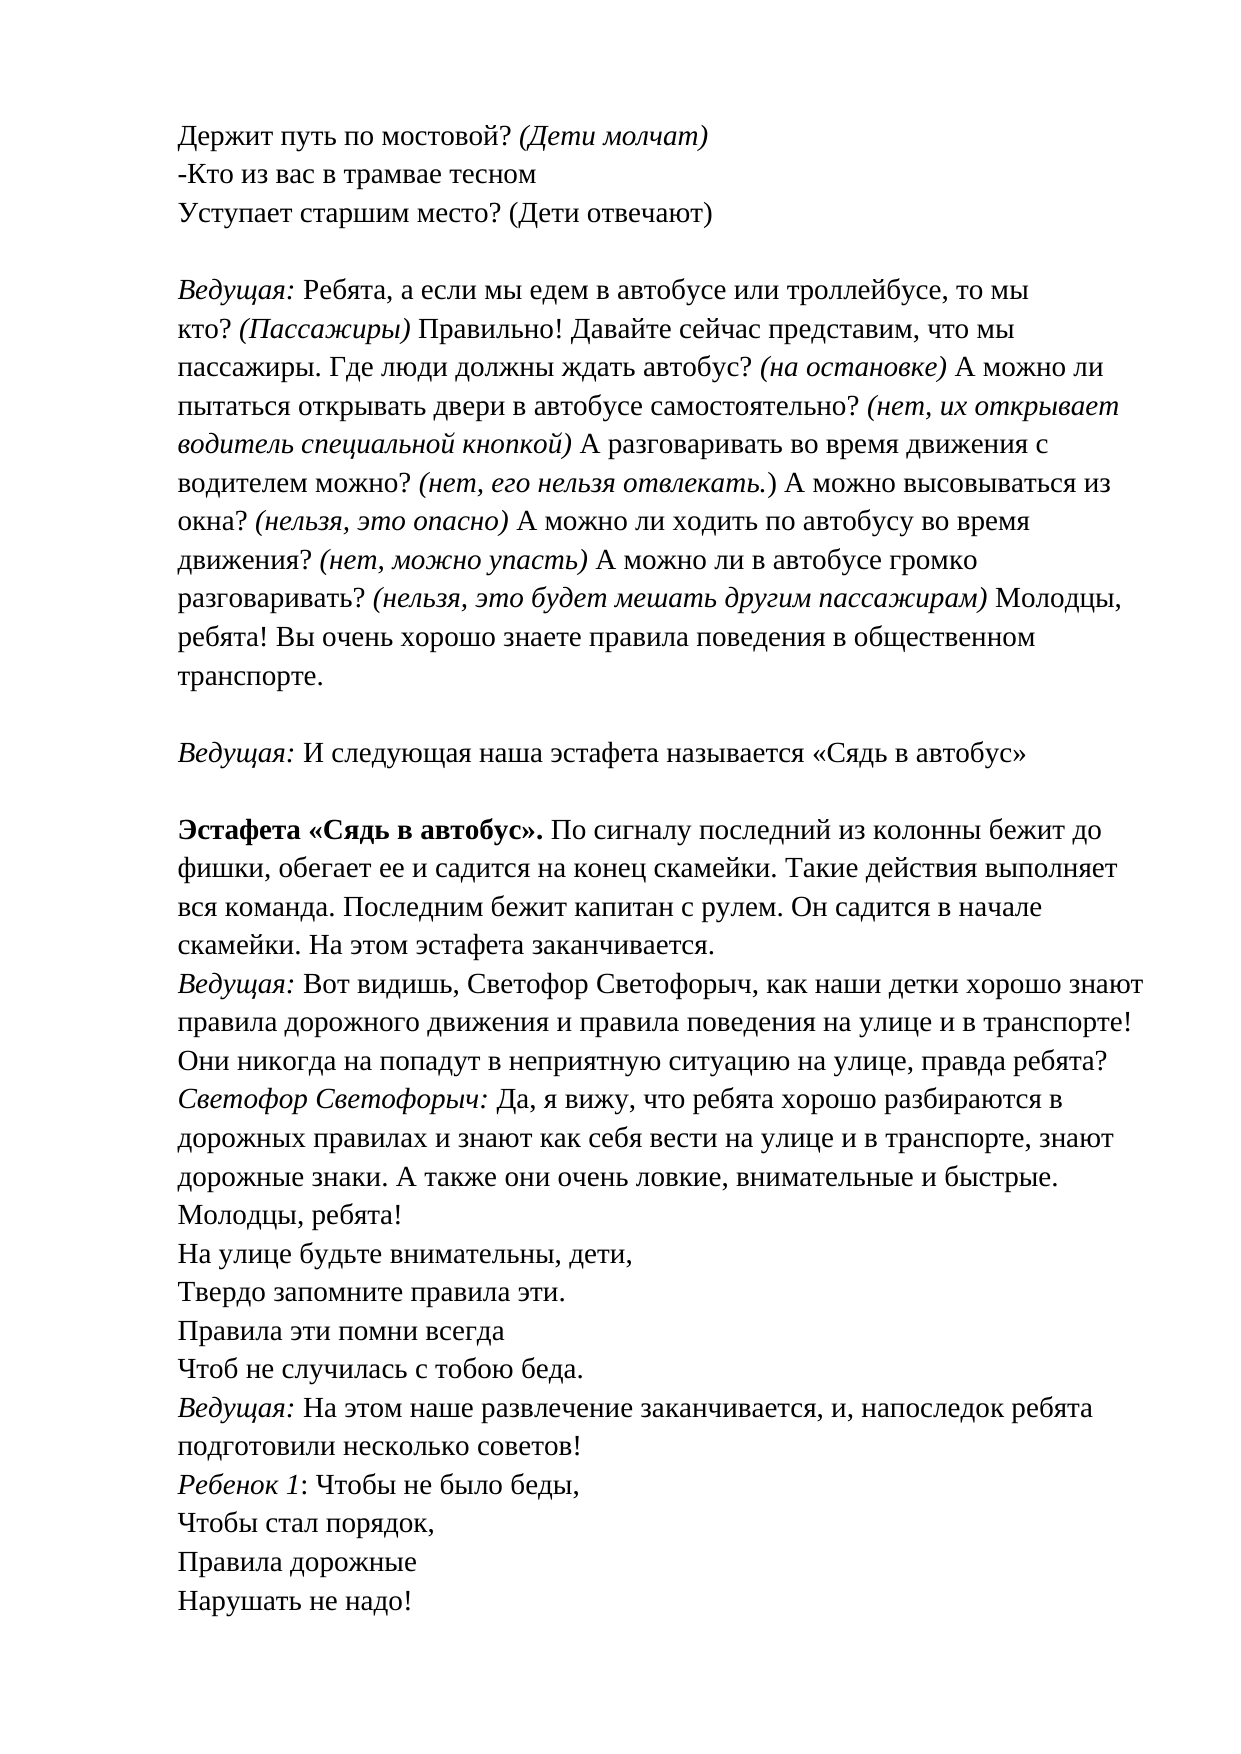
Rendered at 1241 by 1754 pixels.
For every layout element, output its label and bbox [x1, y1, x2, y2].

text [177, 118, 1152, 1616]
